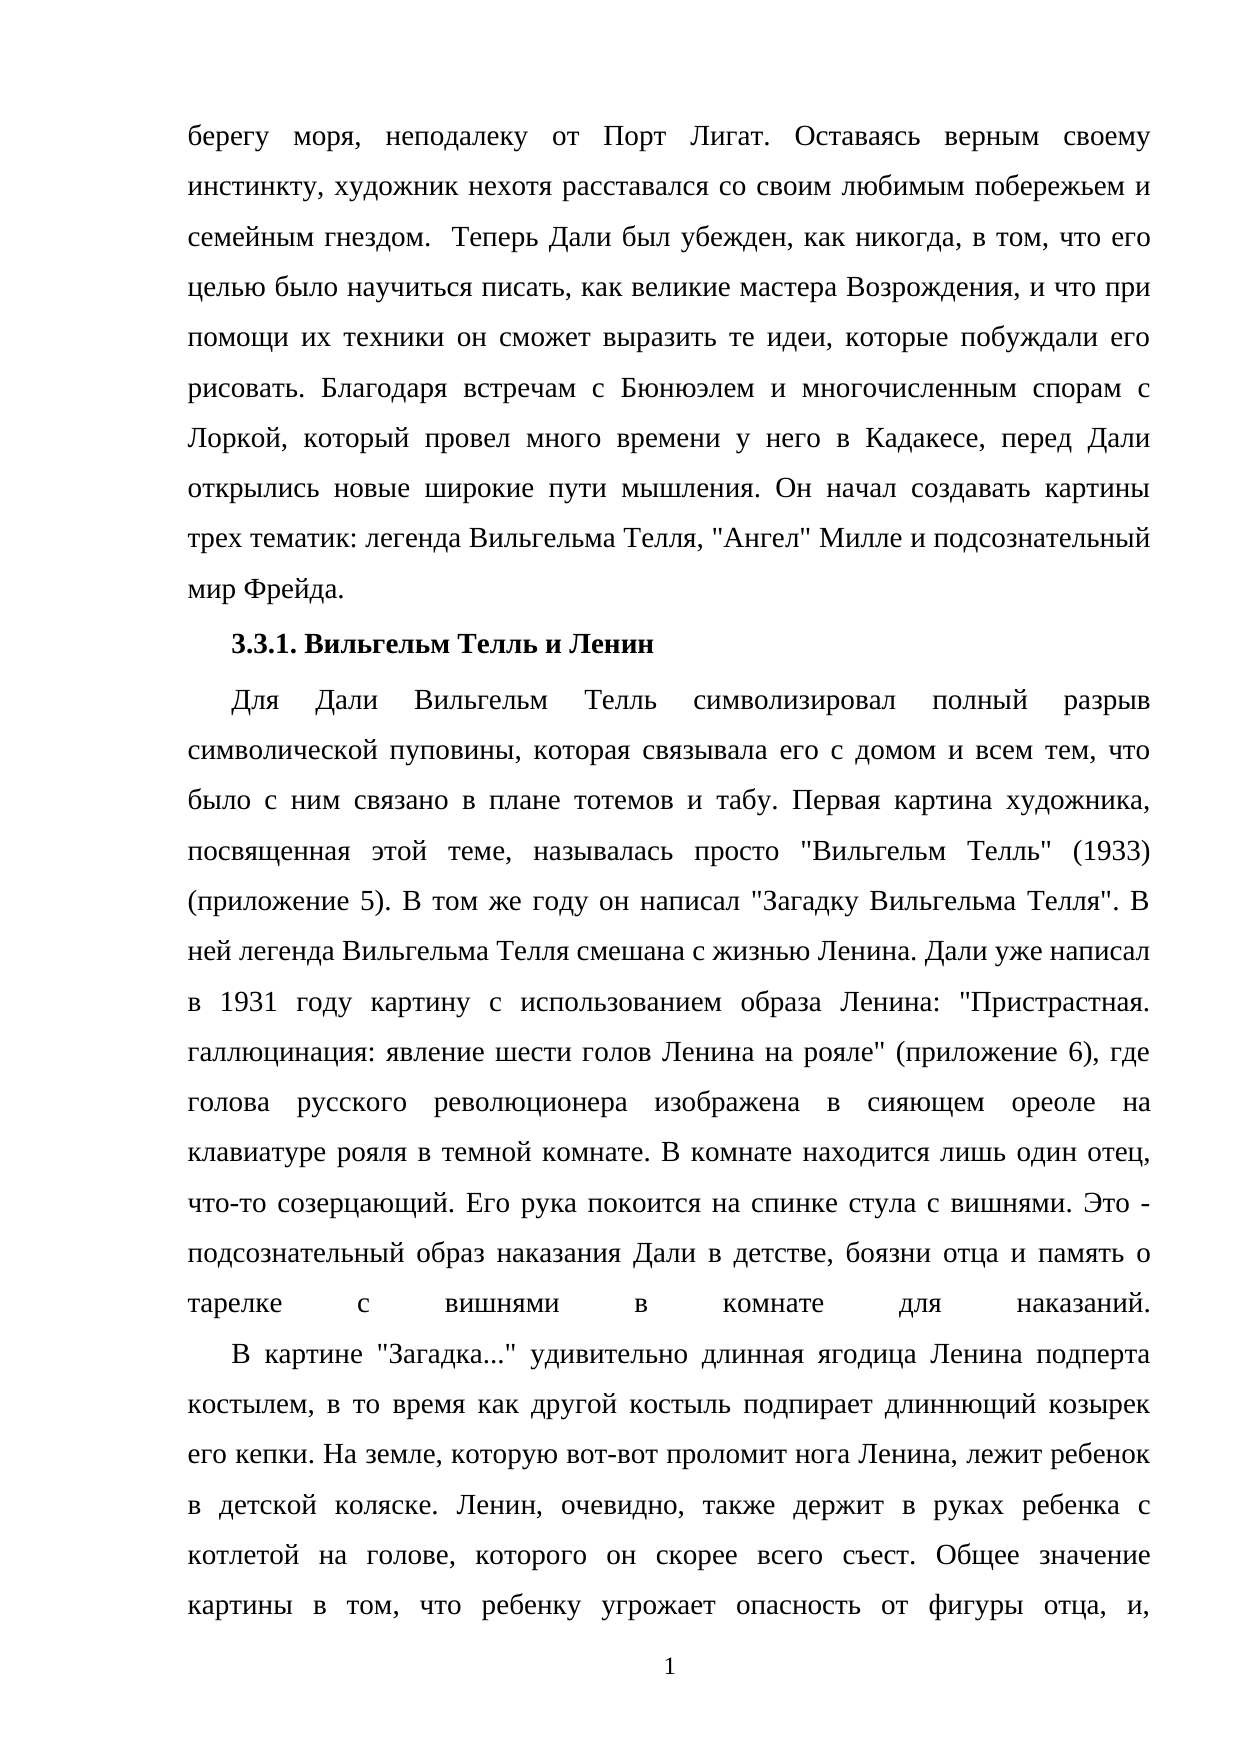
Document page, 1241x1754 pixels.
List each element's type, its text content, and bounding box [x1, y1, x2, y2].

text 3.3.1. Вильгельм Телль и Ленин [187, 626, 1152, 660]
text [187, 118, 1152, 604]
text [187, 682, 1152, 1621]
